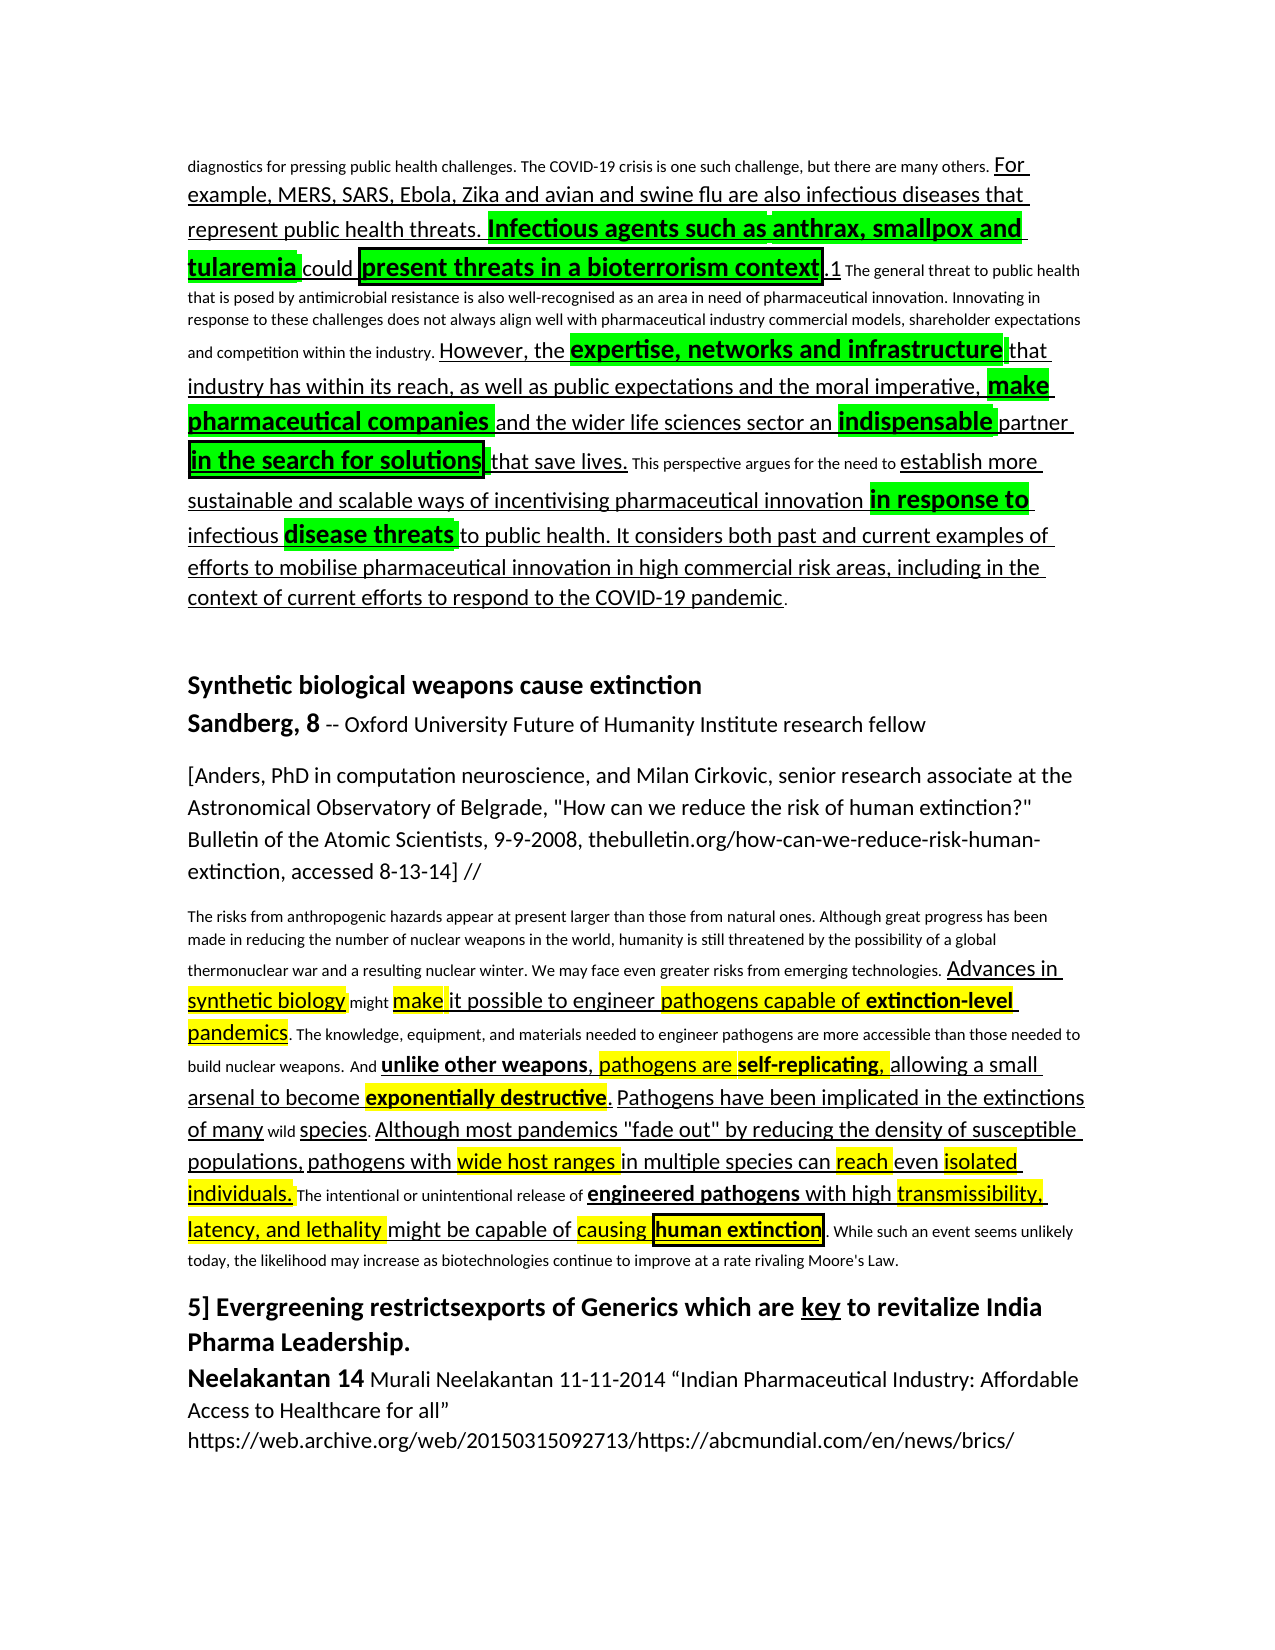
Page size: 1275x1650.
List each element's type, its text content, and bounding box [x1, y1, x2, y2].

text [Anders, PhD in computation neuroscience, and Milan Cirkovic, senior research associate at the Astronomical Observatory of Belgrade, "How can we reduce the risk of human extinction?" Bulletin of the Atomic Scientists, 9-9-2008, thebulletin.org/how-can-we-reduce-risk-human-extinction, accessed 8-13-14] // [187, 761, 1087, 885]
text Sandberg, 8 -- Oxford University Future of Humanity Institute research fellow [187, 706, 1087, 739]
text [187, 1361, 1087, 1454]
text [187, 150, 1087, 611]
text The risks from anthropogenic hazards appear at present larger than those from natural ones. Although great progress has been made in reducing the number of nuclear weapons in the world, humanity is still threatened by the possibility of a global thermonuclear war and a resulting nuclear winter. We may face even greater risks from emerging technologies. Advances in synthetic biology might make it possible to engineer pathogens capable of extinction-level pandemics. The knowledge, equipment, and materials needed to engineer pathogens are more accessible than those needed to build nuclear weapons. And unlike other weapons, pathogens are self-replicating, allowing a small arsenal to become exponentially destructive. Pathogens have been implicated in the extinctions of many wild species. Although most pandemics "fade out" by reducing the density of susceptible populations, pathogens with wide host ranges in multiple species can reach even isolated individuals. The intentional or unintentional release of engineered pathogens with high transmissibility, latency, and lethality might be capable of causing human extinction. While such an event seems unlikely today, the likelihood may increase as biotechnologies continue to improve at a rate rivaling Moore's Law. [187, 906, 1087, 1270]
subtitle Synthetic biological weapons cause extinction [187, 668, 1087, 701]
subtitle 5] Evergreening restrictsexports of Generics which are key to revitalize India Pharma Leadership. [187, 1290, 1087, 1358]
